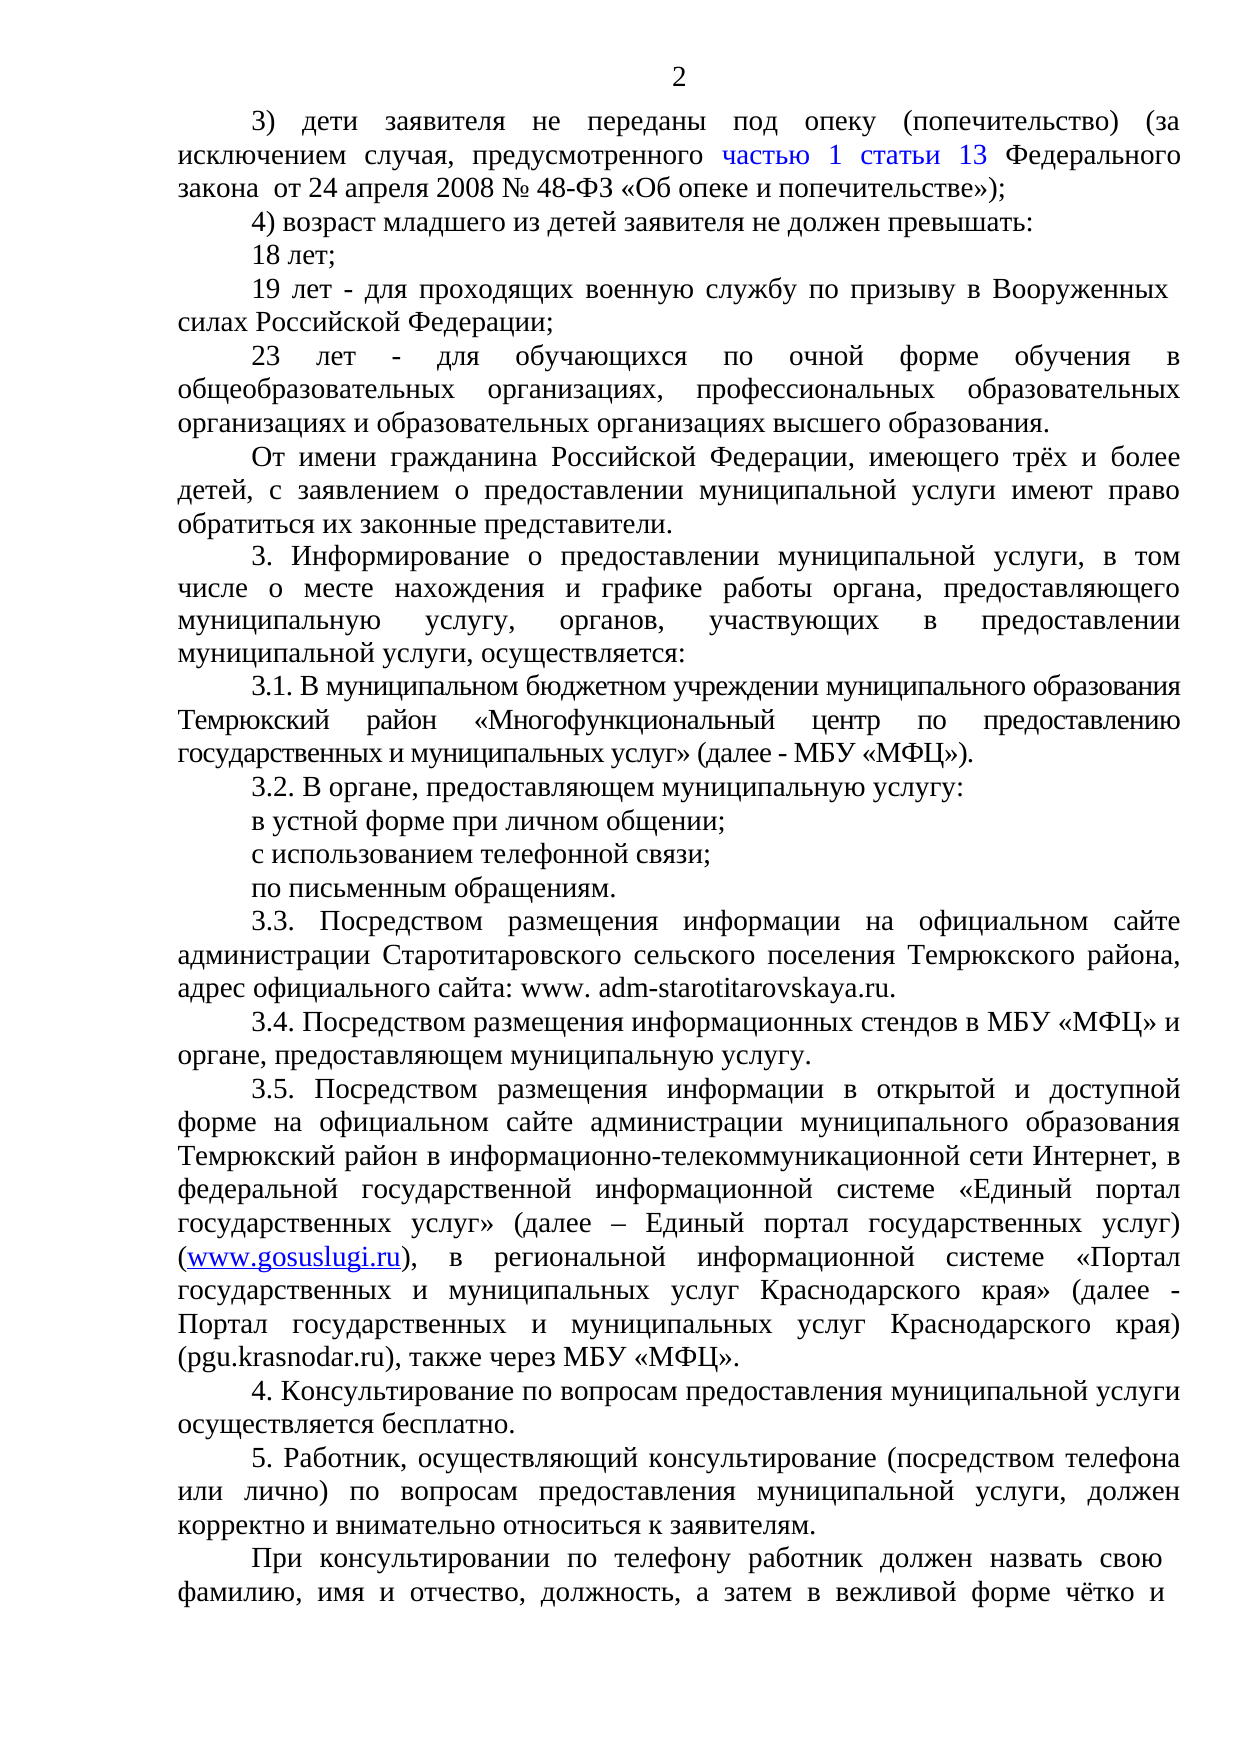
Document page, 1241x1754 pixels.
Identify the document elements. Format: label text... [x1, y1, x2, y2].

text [177, 1541, 1181, 1608]
text 4. Консультирование по вопросам предоставления муниципальной услуги осуществляется бесплатно. [177, 1373, 1181, 1440]
text 3.2. В органе, предоставляющем муниципальную услугу: [177, 769, 1181, 803]
text От имени гражданина Российской Федерации, имеющего трёх и более детей, с заявлением о предоставлении муниципальной услуги имеют право обратиться их законные представители. [177, 439, 1181, 539]
text 5. Работник, осуществляющий консультирование (посредством телефона или лично) по вопросам предоставления муниципальной услуги, должен корректно и внимательно относиться к заявителям. [177, 1440, 1181, 1541]
text 3.4. Посредством размещения информационных стендов в МБУ «МФЦ» и органе, предоставляющем муниципальную услугу. [177, 1004, 1181, 1071]
text 19 лет - для проходящих военную службу по призыву в Вооруженных силах Российской Федерации; [177, 271, 1181, 338]
text 3. Информирование о предоставлении муниципальной услуги, в том числе о месте нахождения и графике работы органа, предоставляющего муниципальную услугу, органов, участвующих в предоставлении муниципальной услуги, осуществляется: [177, 539, 1181, 668]
text с использованием телефонной связи; [177, 836, 1181, 870]
text 3) дети заявителя не переданы под опеку (попечительство) (за исключением случая, предусмотренного частью 1 статьи 13 Федерального закона от 24 апреля 2008 № 48-ФЗ «Об опеке и попечительстве»); [177, 103, 1181, 204]
text 3.5. Посредством размещения информации в открытой и доступной форме на официальном сайте администрации муниципального образования Темрюкский район в информационно-телекоммуникационной сети Интернет, в федеральной государственной информационной системе «Единый портал государственных услуг» (далее – Единый портал государственных услуг) (www.gosuslugi.ru), в региональной информационной системе «Портал государственных и муниципальных услуг Краснодарского края» (далее - Портал государственных и муниципальных услуг Краснодарского края) (pgu.krasnodar.ru), также через МБУ «МФЦ». [177, 1071, 1181, 1373]
text 3.3. Посредством размещения информации на официальном сайте администрации Старотитаровского сельского поселения Темрюкского района, адрес официального сайта: www. adm-starotitarovskaya.ru. [177, 903, 1181, 1004]
text в устной форме при личном общении; [177, 803, 1181, 836]
text 23 лет - для обучающихся по очной форме обучения в общеобразовательных организациях, профессиональных образовательных организациях и образовательных организациях высшего образования. [177, 338, 1181, 439]
text 18 лет; [177, 237, 1181, 271]
text по письменным обращениям. [177, 870, 1181, 903]
text 3.1. В муниципальном бюджетном учреждении муниципального образования Темрюкский район «Многофункциональный центр по предоставлению государственных и муниципальных услуг» (далее - МБУ «МФЦ»). [177, 668, 1181, 769]
text 4) возраст младшего из детей заявителя не должен превышать: [177, 204, 1181, 237]
